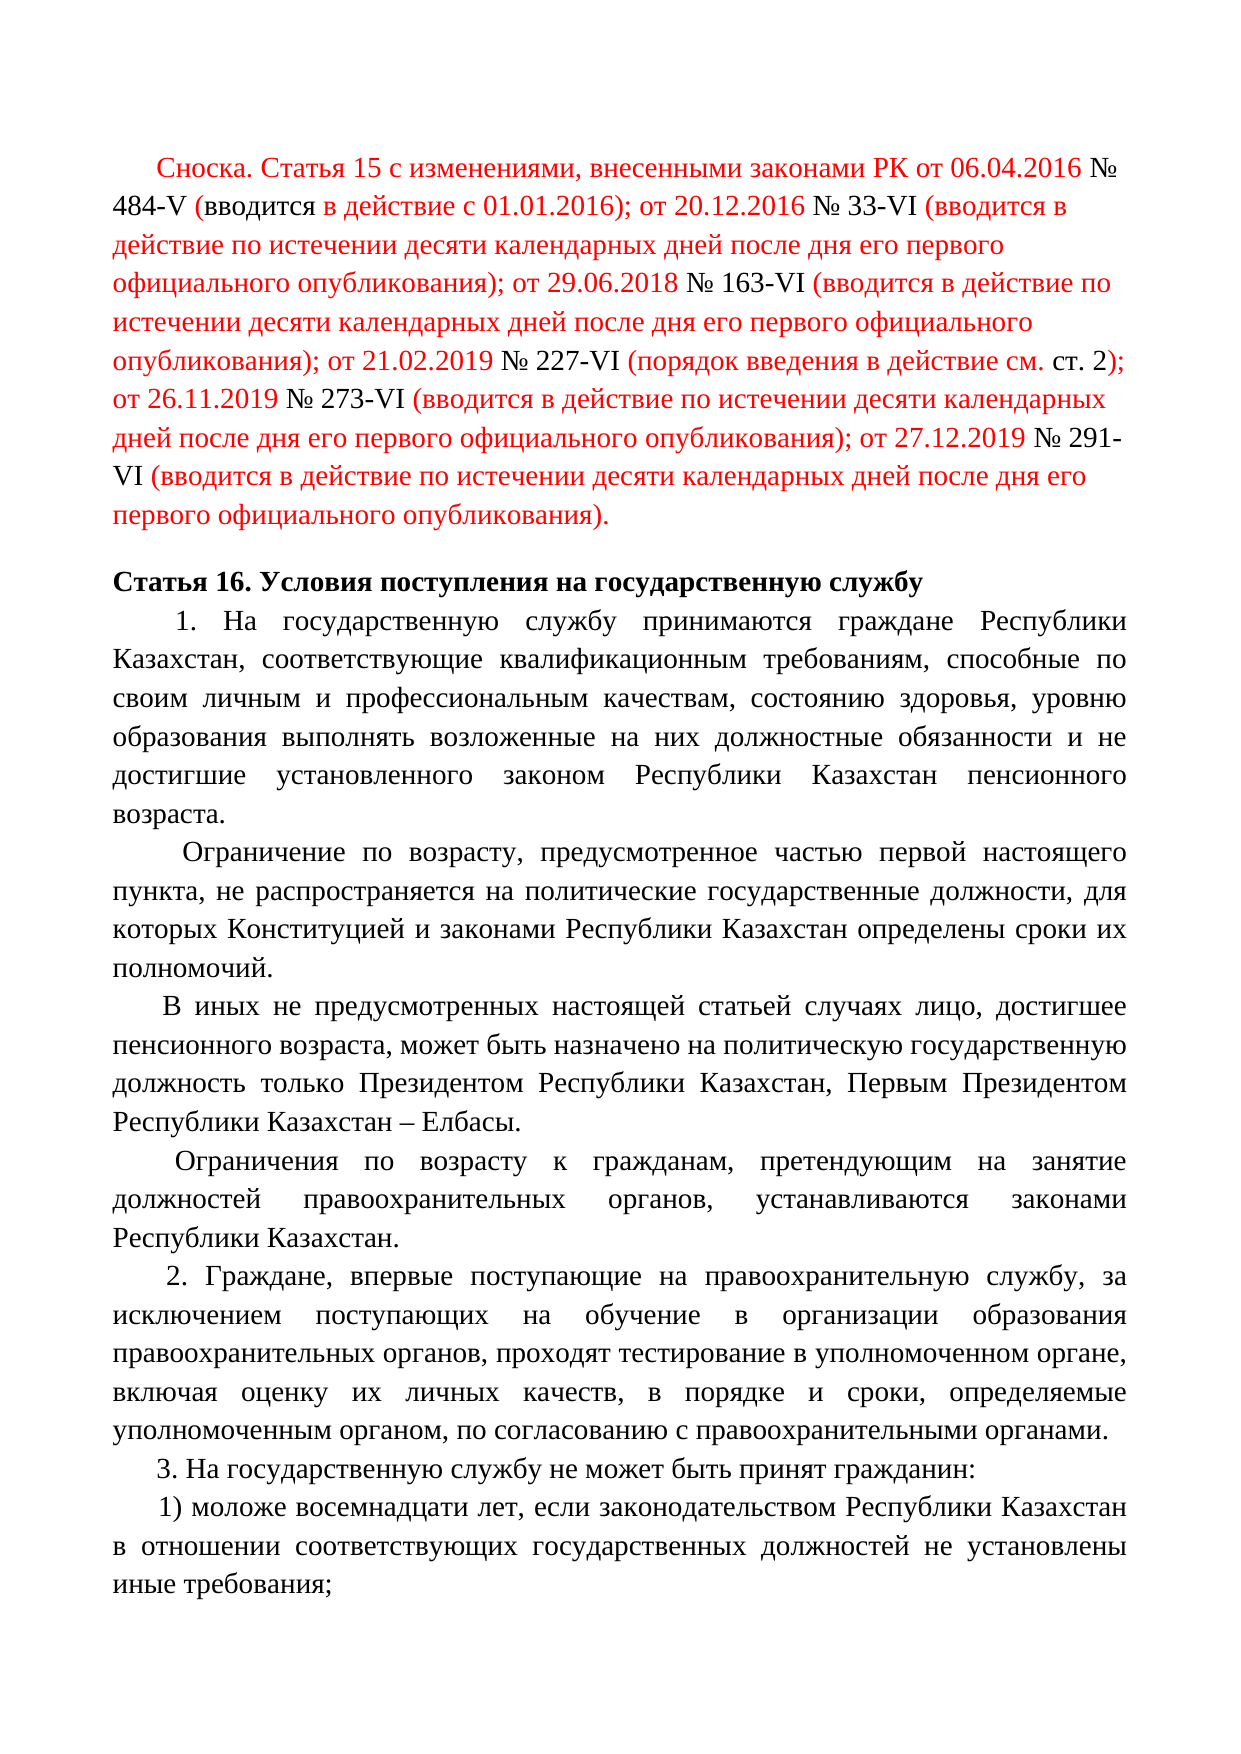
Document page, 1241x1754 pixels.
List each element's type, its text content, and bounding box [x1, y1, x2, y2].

text 1. На государственную службу принимаются граждане Республики Казахстан, соответствующие квалификационным требованиям, способные по своим личным и профессиональным качествам, состоянию здоровья, уровню образования выполнять возложенные на них должностные обязанности и не достигшие установленного законом Республики Казахстан пенсионного возраста. [112, 603, 1128, 829]
text Ограничение по возрасту, предусмотренное частью первой настоящего пункта, не распространяется на политические государственные должности, для которых Конституцией и законами Республики Казахстан определены сроки их полномочий. [112, 834, 1128, 983]
text 3. На государственную службу не может быть принят гражданин: [112, 1451, 1128, 1484]
text 2. Граждане, впервые поступающие на правоохранительную службу, за исключением поступающих на обучение в организации образования правоохранительных органов, проходят тестирование в уполномоченном органе, включая оценку их личных качеств, в порядке и сроки, определяемые уполномоченным органом, по согласованию с правоохранительными органами. [112, 1258, 1128, 1446]
text 1) моложе восемнадцати лет, если законодательством Республики Казахстан в отношении соответствующих государственных должностей не установлены иные требования; [112, 1489, 1128, 1600]
text Сноска. Статья 15 с изменениями, внесенными законами РК от 06.04.2016 № 484-V (вводится в действие с 01.01.2016); от 20.12.2016 № 33-VІ (вводится в действие по истечении десяти календарных дней после дня его первого официального опубликования); от 29.06.2018 № 163-VI (вводится в действие по истечении десяти календарных дней после дня его первого официального опубликования); от 21.02.2019 № 227-VI (порядок введения в действие см. ст. 2); от 26.11.2019 № 273-VI (вводится в действие по истечении десяти календарных дней после дня его первого официального опубликования); от 27.12.2019 № 291-VІ (вводится в действие по истечении десяти календарных дней после дня его первого официального опубликования). [112, 150, 1128, 561]
text Ограничения по возрасту к гражданам, претендующим на занятие должностей правоохранительных органов, устанавливаются законами Республики Казахстан. [112, 1143, 1128, 1253]
text В иных не предусмотренных настоящей статьей случаях лицо, достигшее пенсионного возраста, может быть назначено на политическую государственную должность только Президентом Республики Казахстан, Первым Президентом Республики Казахстан – Елбасы. [112, 988, 1128, 1138]
text Статья 16. Условия поступления на государственную службу [112, 564, 1128, 598]
